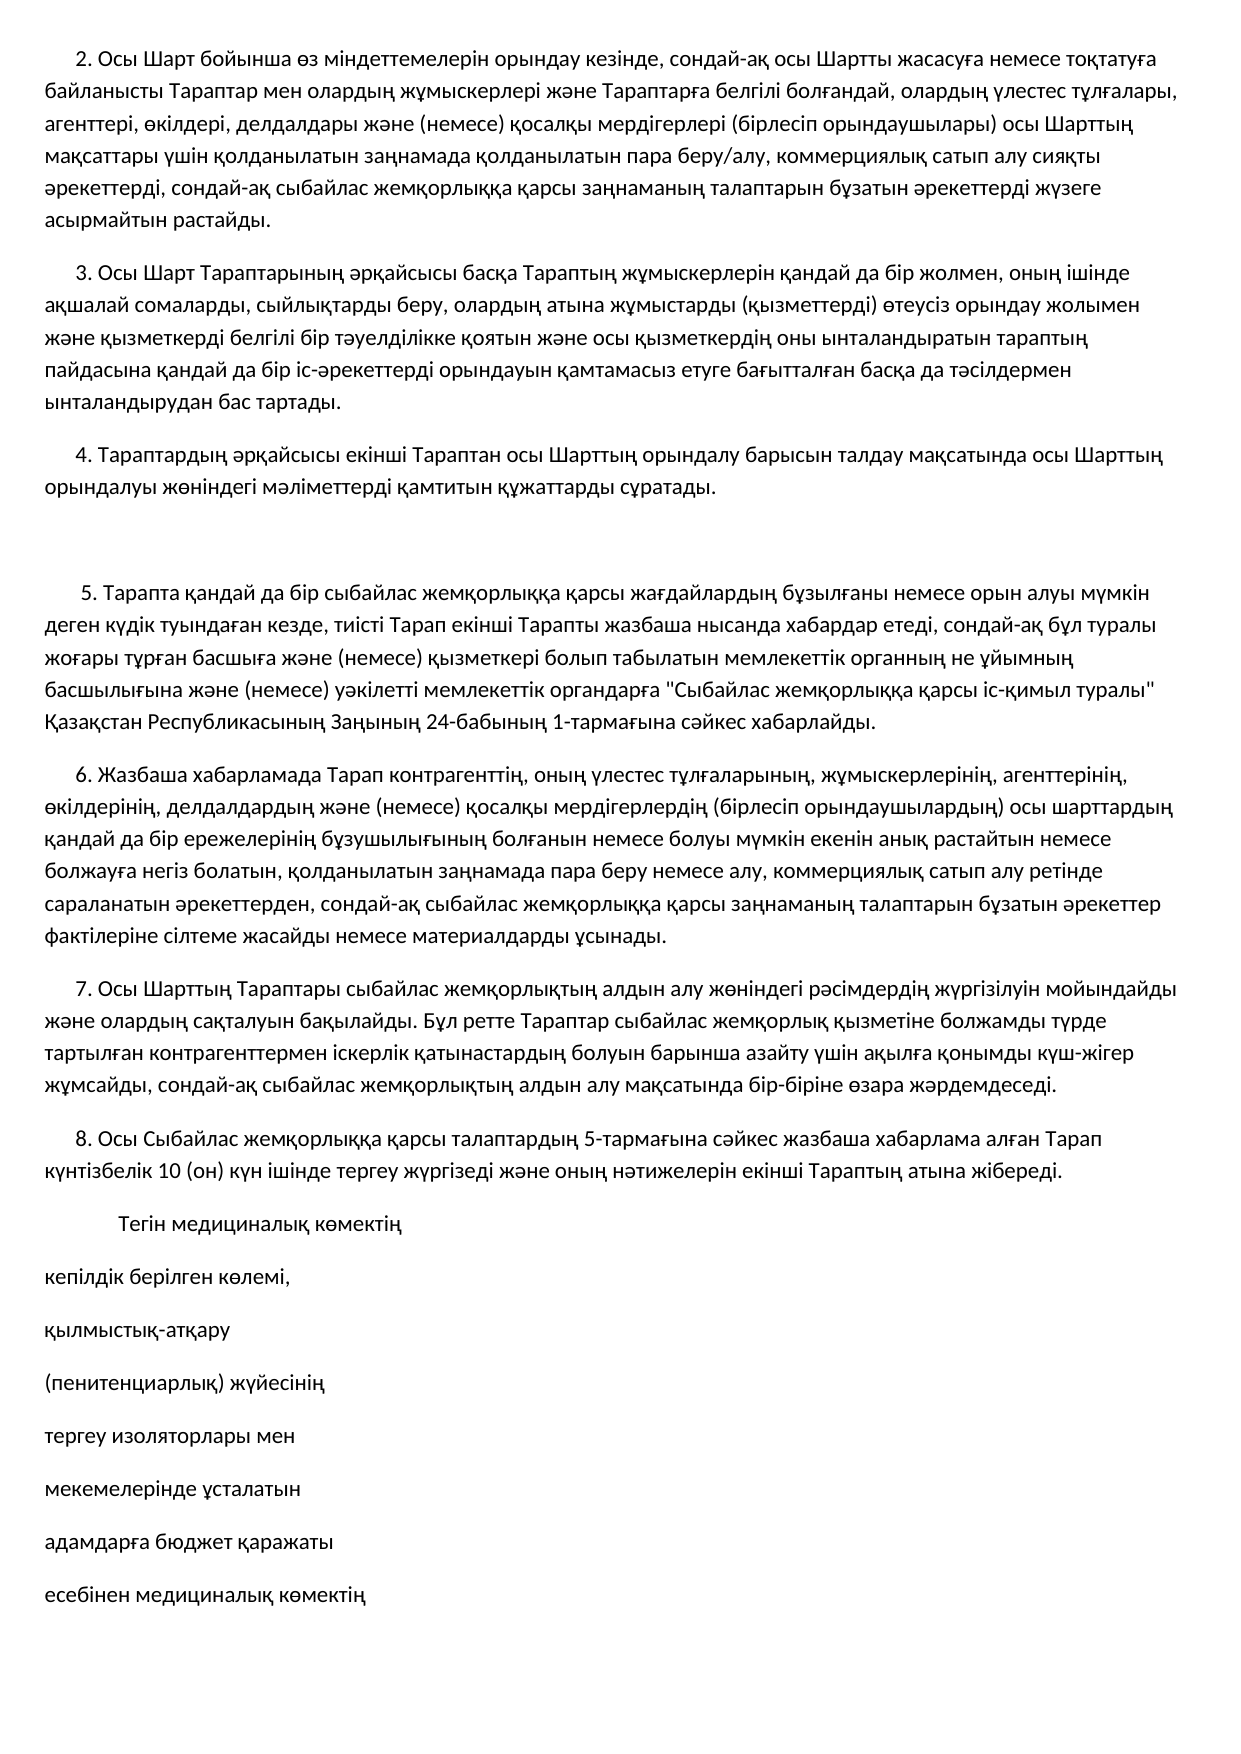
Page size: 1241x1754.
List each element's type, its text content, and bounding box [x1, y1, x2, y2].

text (пенитенциарлық) жүйесінің [44, 1368, 1181, 1396]
text 2. Осы Шарт бойынша өз міндеттемелерін орындау кезінде, сондай-ақ осы Шартты жасасуға немесе тоқтатуға байланысты Тараптар мен олардың жұмыскерлері және Тараптарға белгілі болғандай, олардың үлестес тұлғалары, агенттері, өкілдері, делдалдары және (немесе) қосалқы мердігерлері (бірлесіп орындаушылары) осы Шарттың мақсаттары үшін қолданылатын заңнамада қолданылатын пара беру/алу, коммерциялық сатып алу сияқты әрекеттерді, сондай-ақ сыбайлас жемқорлыққа қарсы заңнаманың талаптарын бұзатын әрекеттерді жүзеге асырмайтын растайды. [44, 44, 1181, 233]
text адамдарға бюджет қаражаты [44, 1527, 1181, 1555]
text Тегін медициналық көмектің [44, 1209, 1181, 1237]
text 8. Осы Сыбайлас жемқорлыққа қарсы талаптардың 5-тармағына сәйкес жазбаша хабарлама алған Тарап күнтізбелік 10 (он) күн ішінде тергеу жүргізеді және оның нәтижелерін екінші Тараптың атына жібереді. [44, 1124, 1181, 1184]
text 6. Жазбаша хабарламада Тарап контрагенттің, оның үлестес тұлғаларының, жұмыскерлерінің, агенттерінің, өкілдерінің, делдалдардың және (немесе) қосалқы мердігерлердің (бірлесіп орындаушылардың) осы шарттардың қандай да бір ережелерінің бұзушылығының болғанын немесе болуы мүмкін екенін анық растайтын немесе болжауға негіз болатын, қолданылатын заңнамада пара беру немесе алу, коммерциялық сатып алу ретінде сараланатын әрекеттерден, сондай-ақ сыбайлас жемқорлыққа қарсы заңнаманың талаптарын бұзатын әрекеттер фактілеріне сілтеме жасайды немесе материалдарды ұсынады. [44, 760, 1181, 949]
text мекемелерінде ұсталатын [44, 1474, 1181, 1502]
text қылмыстық-атқару [44, 1315, 1181, 1343]
text 3. Осы Шарт Тараптарының әрқайсысы басқа Тараптың жұмыскерлерін қандай да бір жолмен, оның ішінде ақшалай сомаларды, сыйлықтарды беру, олардың атына жұмыстарды (қызметтерді) өтеусіз орындау жолымен және қызметкерді белгілі бір тәуелділікке қоятын және осы қызметкердің оны ынталандыратын тараптың пайдасына қандай да бір іс-әрекеттерді орындауын қамтамасыз етуге бағытталған басқа да тәсілдермен ынталандырудан бас тартады. [44, 258, 1181, 415]
text 4. Тараптардың әрқайсысы екінші Тараптан осы Шарттың орындалу барысын талдау мақсатында осы Шарттың орындалуы жөніндегі мәліметтерді қамтитын құжаттарды сұратады. [44, 440, 1181, 500]
text 7. Осы Шарттың Тараптары сыбайлас жемқорлықтың алдын алу жөніндегі рәсімдердің жүргізілуін мойындайды және олардың сақталуын бақылайды. Бұл ретте Тараптар сыбайлас жемқорлық қызметіне болжамды түрде тартылған контрагенттермен іскерлік қатынастардың болуын барынша азайту үшін ақылға қонымды күш-жігер жұмсайды, сондай-ақ сыбайлас жемқорлықтың алдын алу мақсатында бір-біріне өзара жәрдемдеседі. [44, 974, 1181, 1099]
text есебінен медициналық көмектің [44, 1580, 1181, 1608]
text 5. Тарапта қандай да бір сыбайлас жемқорлыққа қарсы жағдайлардың бұзылғаны немесе орын алуы мүмкін деген күдік туындаған кезде, тиісті Тарап екінші Тарапты жазбаша нысанда хабардар етеді, сондай-ақ бұл туралы жоғары тұрған басшыға және (немесе) қызметкері болып табылатын мемлекеттік органның не ұйымның басшылығына және (немесе) уәкілетті мемлекеттік органдарға "Сыбайлас жемқорлыққа қарсы іс-қимыл туралы" Қазақстан Республикасының Заңының 24-бабының 1-тармағына сәйкес хабарлайды. [44, 578, 1181, 735]
text тергеу изоляторлары мен [44, 1421, 1181, 1449]
text кепілдік берілген көлемі, [44, 1262, 1181, 1290]
